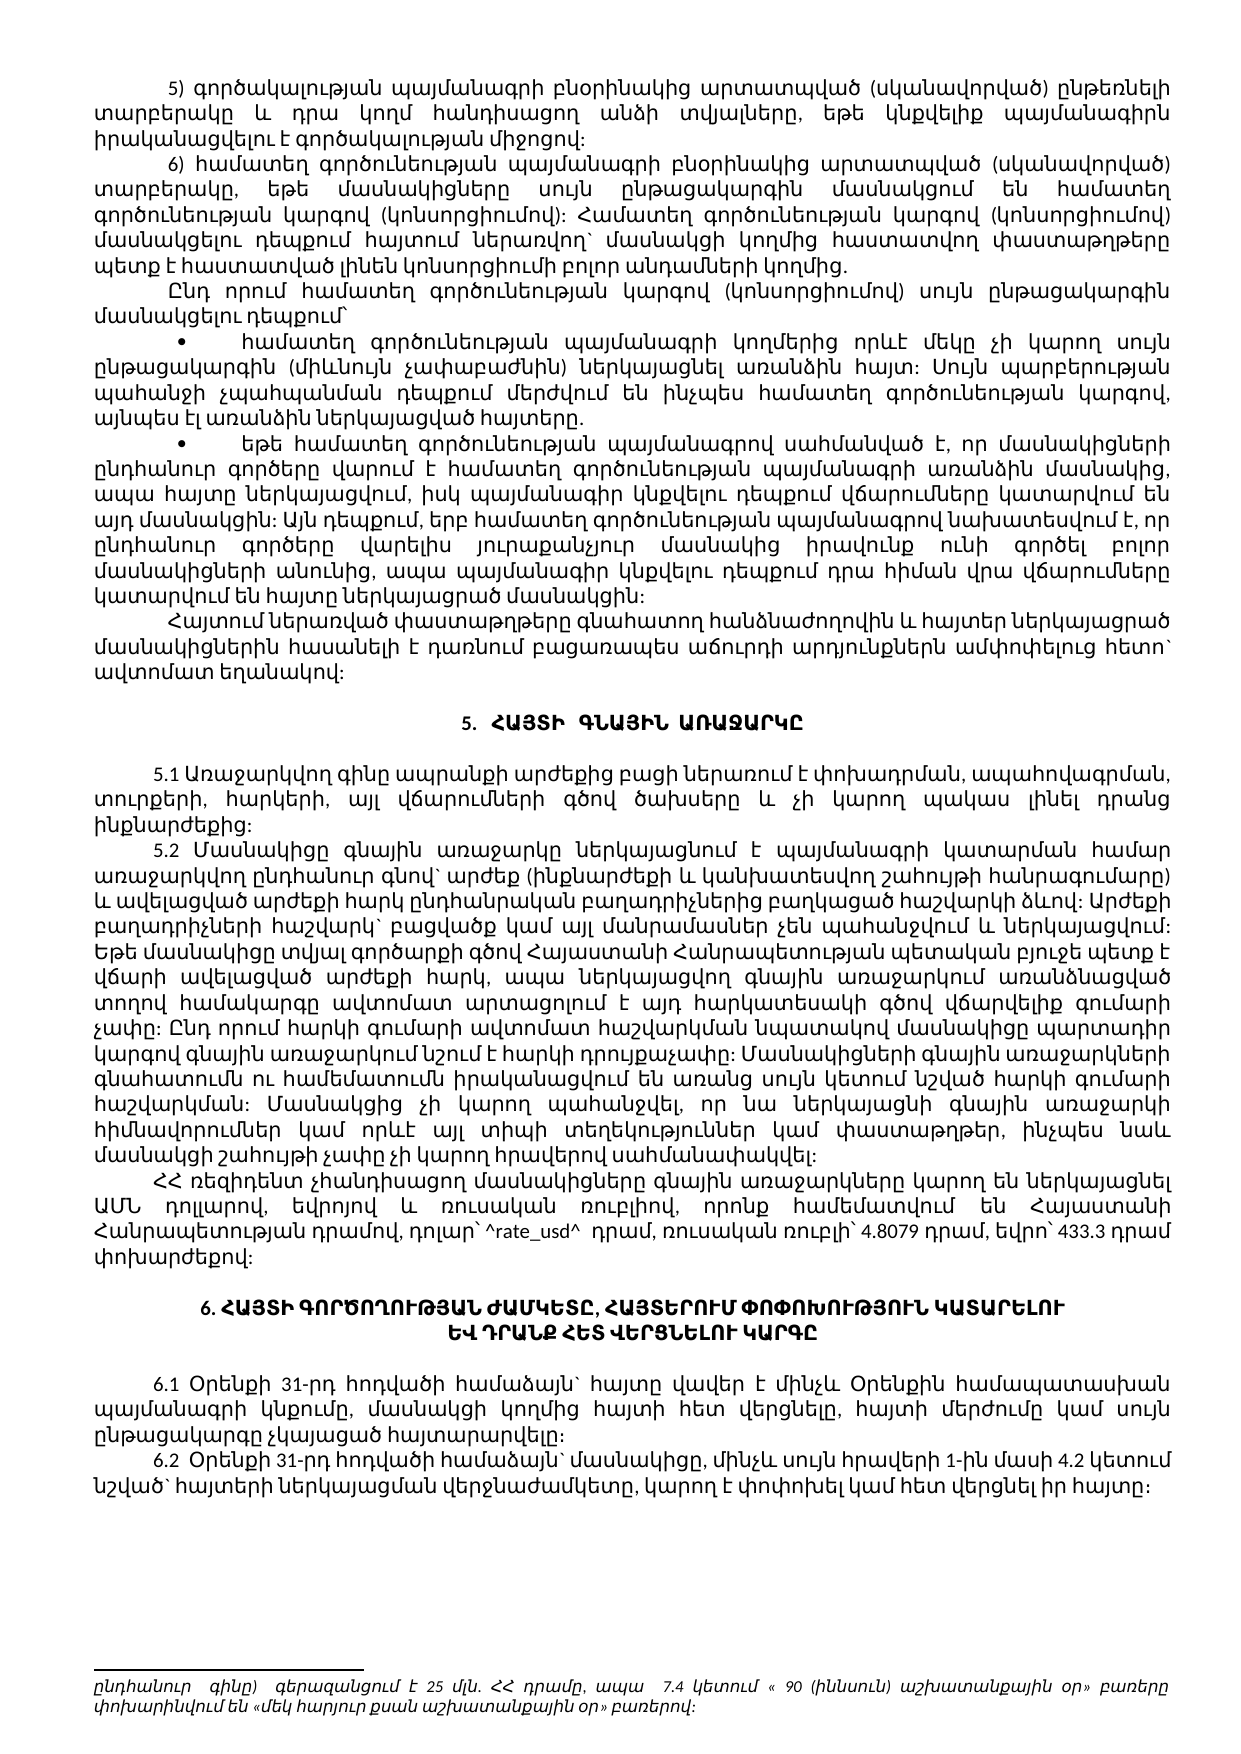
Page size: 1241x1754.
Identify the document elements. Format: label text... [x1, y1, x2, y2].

text 6) համատեղ գործունեության պայմանագրի բնօրինակից արտատպված (սկանավորված) տարբերակը, եթե մասնակիցները սույն ընթացակարգին մասնակցում են համատեղ գործունեության կարգով (կոնսորցիումով): Համատեղ գործունեության կարգով (կոնսորցիումով) մասնակցելու դեպքում հայտում ներառվող` մասնակցի կողմից հաստատվող փաստաթղթերը պետք է հաստատված լինեն կոնսորցիումի բոլոր անդամների կողմից. [94, 151, 1171, 278]
text 6. ՀԱՅՏԻ ԳՈՐԾՈՂՈՒԹՅԱՆ ԺԱՄԿԵՏԸ, ՀԱՅՏԵՐՈՒՄ ՓՈՓՈԽՈՒԹՅՈՒՆ ԿԱՏԱՐԵԼՈՒ [94, 1295, 1171, 1320]
list համատեղ գործունեության պայմանագրի կողմերից որևէ մեկը չի կարող սույն ընթացակարգին (միևնույն չափաբաժնին) ներկայացնել առանձին հայտ: Սույն պարբերության պահանջի չպահպանման դեպքում մերժվում են ինչպես համատեղ գործունեության կարգով, այնպես էլ առանձին ներկայացված հայտերը. [94, 329, 1171, 431]
list եթե համատեղ գործունեության պայմանագրով սահմանված է, որ մասնակիցների ընդհանուր գործերը վարում է համատեղ գործունեության պայմանագրի առանձին մասնակից, ապա հայտը ներկայացվում, իսկ պայմանագիր կնքվելու դեպքում վճարումները կատարվում են այդ մասնակցին: Այն դեպքում, երբ համատեղ գործունեության պայմանագրով նախատեսվում է, որ ընդհանուր գործերը վարելիս յուրաքանչյուր մասնակից իրավունք ունի գործել բոլոր մասնակիցների անունից, ապա պայմանագիր կնքվելու դեպքում դրա հիման վրա վճարումները կատարվում են հայտը ներկայացրած մասնակցին: [94, 431, 1171, 609]
text 6.2 Օրենքի 31-րդ հոդվածի համաձայն` մասնակիցը, մինչև սույն հրավերի 1-ին մասի 4.2 կետում նշված` հայտերի ներկայացման վերջնաժամկետը, կարող է փոփոխել կամ հետ վերցնել իր հայտը։ [94, 1447, 1171, 1498]
text 5. ՀԱՅՏԻ ԳՆԱՅԻՆ ԱՌԱՋԱՐԿԸ [94, 710, 1171, 736]
text 5.2 Մասնակիցը գնային առաջարկը ներկայացնում է պայմանագրի կատարման համար առաջարկվող ընդհանուր գնով` արժեք (ինքնարժեքի և կանխատեսվող շահույթի հանրագումարը) և ավելացված արժեքի հարկ ընդհանրական բաղադրիչներից բաղկացած հաշվարկի ձևով: Արժեքի բաղադրիչների հաշվարկ` բացվածք կամ այլ մանրամասներ չեն պահանջվում և ներկայացվում: Եթե մասնակիցը տվյալ գործարքի գծով Հայաստանի Հանրապետության պետական բյուջե պետք է վճարի ավելացված արժեքի հարկ, ապա ներկայացվող գնային առաջարկում առանձնացված տողով համակարգը ավտոմատ արտացոլում է այդ հարկատեսակի գծով վճարվելիք գումարի չափը: Ընդ որում հարկի գումարի ավտոմատ հաշվարկման նպատակով մասնակիցը պարտադիր կարգով գնային առաջարկում նշում է հարկի դրույքաչափը: Մասնակիցների գնային առաջարկների գնահատումն ու համեմատումն իրականացվում են առանց սույն կետում նշված հարկի գումարի հաշվարկման: Մասնակցից չի կարող պահանջվել, որ նա ներկայացնի գնային առաջարկի հիմնավորումներ կամ որևէ այլ տիպի տեղեկություններ կամ փաստաթղթեր, ինչպես նաև մասնակցի շահույթի չափը չի կարող հրավերով սահմանափակվել: [94, 837, 1171, 1168]
text Հայտում ներառված փաստաթղթերը գնահատող հանձնաժողովին և հայտեր ներկայացրած մասնակիցներին հասանելի է դառնում բացառապես աճուրդի արդյունքներն ամփոփելուց հետո` ավտոմատ եղանակով: [94, 609, 1171, 685]
text ԵՎ ԴՐԱՆՔ ՀԵՏ ՎԵՐՑՆԵԼՈՒ ԿԱՐԳԸ [94, 1320, 1171, 1346]
text Ընդ որում համատեղ գործունեության կարգով (կոնսորցիումով) սույն ընթացակարգին մասնակցելու դեպքում՝ [94, 278, 1171, 329]
text ՀՀ ռեզիդենտ չհանդիսացող մասնակիցները գնային առաջարկները կարող են ներկայացնել ԱՄՆ դոլլարով, եվրոյով և ռուսական ռուբլիով, որոնք համեմատվում են Հայաստանի Հանրապետության դրամով, դոլար՝ ^rate_usd^ դրամ, ռուսական ռուբլի՝ 4.8079 դրամ, եվրո՝ 433.3 դրամ փոխարժեքով: [94, 1168, 1171, 1269]
text 5) գործակալության պայմանագրի բնօրինակից արտատպված (սկանավորված) ընթեռնելի տարբերակը և դրա կողմ հանդիսացող անձի տվյալները, եթե կնքվելիք պայմանագիրն իրականացվելու է գործակալության միջոցով: [94, 75, 1171, 151]
text 5.1 Առաջարկվող գինը ապրանքի արժեքից բացի ներառում է փոխադրման, ապահովագրման, տուրքերի, հարկերի, այլ վճարումների գծով ծախսերը և չի կարող պակաս լինել դրանց ինքնարժեքից: [94, 761, 1171, 837]
text 6.1 Օրենքի 31-րդ հոդվածի համաձայն` հայտը վավեր է մինչև Օրենքին համապատասխան պայմանագրի կնքումը, մասնակցի կողմից հայտի հետ վերցնելը, հայտի մերժումը կամ սույն ընթացակարգը չկայացած հայտարարվելը։ [94, 1371, 1171, 1447]
